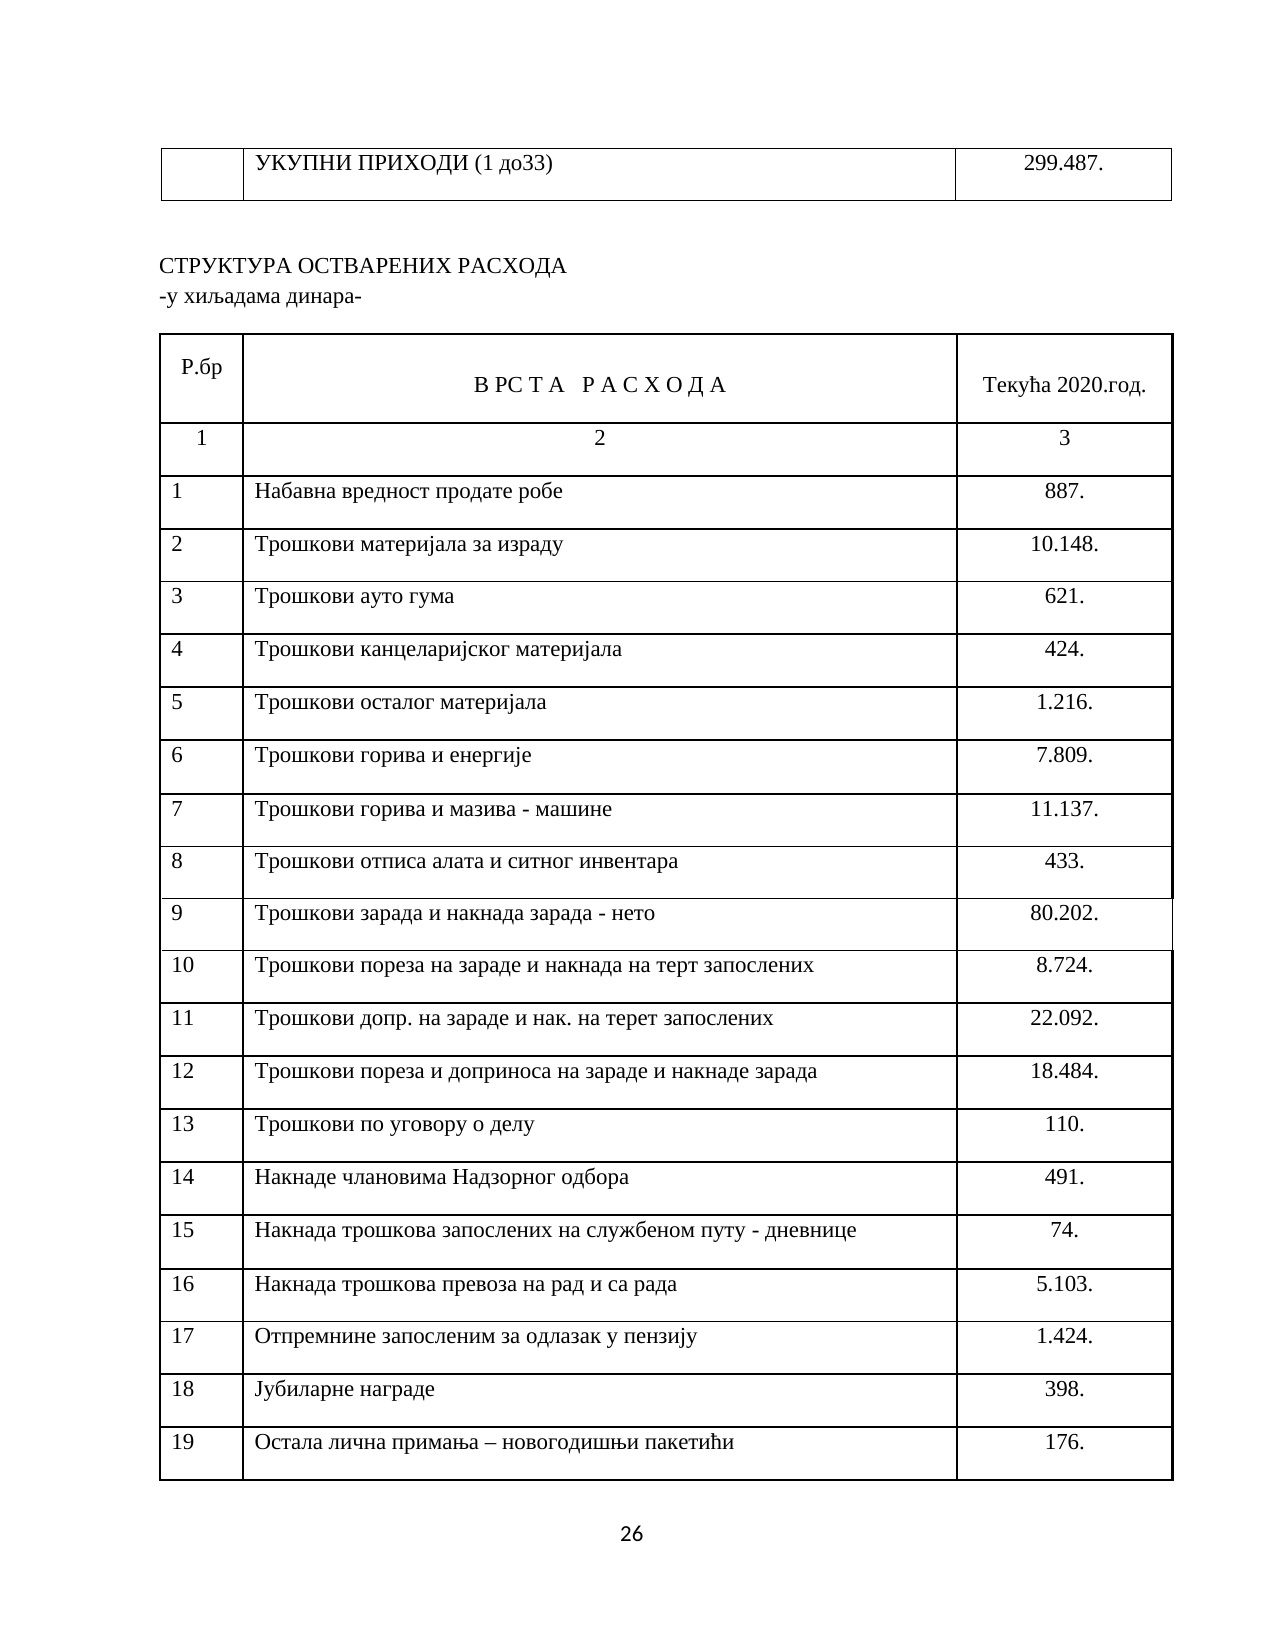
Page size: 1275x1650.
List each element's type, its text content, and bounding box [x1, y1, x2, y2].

table_header II4.1. Извештај о раду службе за рачуноводствено економске послове Служба за рачуноводствено економске послове обавила је следеће послове: Организацију књиговодствених послова Вођење пословних књига предузећа Састављање аналитичког контног плана Евидентирање свих пословних промена Израду месечних и кварталних финансијских показатеља Израду завршног рачуна Измирење обавеза према повеериоцима и друштвеној заједници Усаглашавање стања обавеза и потраживања са повериоцима и дужницима Организацију годишњег пописа Обезбеђење података за израду извештаја о пословању Организацију и обављање благајничког пословања Обрачун и исплату трошкова запослених Фактурисање и обрачун пореских обавеза Набавку свих потребних средстава за рад предузећа у складу са законом о јавним набавкама Обезбеђење финансијских обртних средстава потребних за раад предузећа II4.2. Извештај о раду службе за обрачун и наплату потраживања Служба за обрачун и наплату потраживања обавила је следеће послове: Месечно очитавање водомера на градском и сеоском подручју општине Пожега Премеравање површина простора код корисника везано за услуге изношења смећа Месечну доставу рачуна корисницима комуналних услуга Наплату доспелих потраживања за комуналне услуге Наплату пијачарине на зеленој и сточној пијаци Решавање захтева и рекламација по основу извршених комуналних услуга II4.3. Извештај о раду службе за опште и правне послове Служба за опште послове у 2020 . години обављала је следеће послове: Пратила законске прописе, Припремила и израђивала акте предузећа, Заступала предузеће пред судовима и органима управе , Давала правна мишљења и тумачења у вези рада предузећа, директору, органима управљања и запосленима, Састављала уговоре везане за пословање предузећа (уговори о закупу тезги на Зеленој и Робној пијаци, уговори о прикључку на систем за водоснабдевање „Рзав“ на сеоском подручију, уговори о пражњењу септичке јаме, уговори о пружању комуналних услуга (изношење и пражњење контејнера за комунални отпад), уговори са другим општинама о хватању паса луталица, уговори о пословно техничкој сарадњи са другим предузећима), Oбављала кадровске послове (завођење и отпремање свих дописа који су дошли у предузеће, сачинила уговоре о раду за све запослене, сачинила уговоре о делу, сачинила решења о коришћењу годишњег одмора за све запослене, архивирала сву документацију из делокруга свог рада, доносила одлуке о отпремнинама и јубиларним наградама за запослене у предузећу, сачињавала потврде за запослене, потврде за грађане, попуњавала документацију која је неопходна за запослене за остваривање права истих за кредите, административне забране и сл.), Учествовала у раду Надзорног одбора и израђивла одлуке које су донете на седницама Надзорног одбора, Oбављала дактилографске послове, Одржавала хигијену у службеним просторијама предузећа (управна зграда, диспечерски центар и „гараже“ предузећа где се налазе објекти у којима је смештена механизација са којом располаже исто предузеће), Oбављала послове наплате потраживања путем телефона, слањем опомена и припремом документације за утужење код надлежних судова, Закључивала уговоре о исплати дуга за комуналне услуге на рате, Обавила спровођење поступка јавних набавки, добара, услуга и основних средстава II4.4. Финансијски извештај о пословању Предвиђени обим посла према усвојеном Плану и програму за 2020. годину, наведенe послове и радне задатке из програма пословања извршавало је просечно 124 запослена у сталном радном односу и на одређено време. У складу са Законом о рачуноводству и ревизији, применом Међународних рачуноводствених стандарда, измена и допуна контног оквира за Предузећа и Задруге у 2020. години, у наставку дајемо анализу остварених прихода и расхода у 2020.години. У периоду 01.01.-31.12.2020.године оставрени су: Укупни приходи у износу од 299.487. хиљада динара Укупни расходи у износу од 288.535. хињада динара Нето добитак у износу од 10.952. хиљада динара Табела: Приказ остварених прихода, остварених расхода и нето добитка у 2020.години у хиљадама динара Као што се из претходне табеле види Предузеће је као и у 2019. години позитивно пословало и остварило добит у пословању у висини од 10.952. хиљада динара, што са оствареном добити из претходних година износи 61.853. хиљада динара. Пословање предузећа у 2020. години као и у претходним годинама пратиле су велике тешкоће у пословању, због увођења ванредног стања и ванредних мера уредбом Владе Републике Србије. У току трајања ванредног стања, корисници комуналних услуга имали су могућност да у том периоду не плаћају своје обавезе и за тај период није вршен обрачун камата за неизмирене обавезе. Добит из предходних година у износу од 50.901. хиљада динара распоређује се: За покриће губитка из 2004.,2005. и 2006. године, који су износили 35.675. хиљада динара. За набавку опреме и механизације у износу од 15.226.хиљаде динара У 2020. години остварена су инвестициона улагања у објекте, машине и опрему у укупном износу од 4.126. хиљаде динара. У наредним табелама биће приказана детаљна структура прихода и расхода остварених у 2020. години у хиљадама динара. СТРУКТУРА ОСТВАРЕНИХ ПРИХОДА - у хиљадама динара- СТРУКТУРА ОСТВАРЕНИХ РАСХОДА -у хиљадама динара- Највећи проблем у пословању предузећа је наплата потраживања од корисника комуналних услуга која на дан 31.12.2020. године износе 217.512. хиљада динара.У наредном периоду мора се извршити отпис великог дела потраживања код привредних субјеката због ликвидације и брисања истих из регистра привредних субјеката, као и дела потраживања од привредних субјеката који се налазе у стечају, као и потраживања од незапослених грађана чија су потраживања застарела и судски не наплатива. Дугорочне и краткорочне финансијске обавезе дана 31.12.2020. године износе 76.270. хиљаде динара. Предузеће уредно измирује доспеле обавезе према добављачима, финансијским организацијама и запосленима. Обрачун и исплата зарада вршена је на основу минималне цене рада по часу за најједноставнији рад у износу од 172,54 динара по часу. Исплаћене зараде су за 3,05% мање од планираних из разлога поштовања законских прописа везано за ову област. Законом о максималном броју запослених и одлуком СО Пожега ЈКП „ Наш дом „ Пожега у 2020. години, могло је максимално упослити 116 извршилаца у сталном радном односу, као и 10% извршилаца на одређено време у односу на број запослених на неодређено време. У складу са наведеним Законом и одлуком СО Пожега, предузеће на дан 31.12.2020. године у радном односу има 127 запослених ( 117 извршилаца на неодређено време и 10 извршилаца на одређено време). Табела: Упоредни преглед финансијских обавеза 31.12.2019. и 2020. године у 000 динара Табела: Преглед потраживања на дан 31.12. 2020.године. у 000 динара ЈКП „ Наш дом „ набавку добара, услуга и финансијских средстава вршило је путем јавних набавки. У 2020.години су спроведене и уговорене јавне набавке које су приказане у наредној табели: у динарима Цене производа и услуга, као и Програм пословања за 2020. годину усвојене су од стране СО Пожега 13.02.2020. године са применом од 01.01.2020. године. У периоду 01.01.2019. - 31.12.2020. године није вршена промена цена производа и услуга. У периоду 01.01.-31.12.2020. године предузеће је остварило утрошак средстава за посебне намене у износу од 202.917. динара. У циљу унапређена процеса рада и квалитетног пружања услуга предузеће је у 2020. години инвестирало 4.126.000. динара и то: У механизацију и теретна возила 1.135.000. динара У грађевинске објекте у припреми 1.269.000. динара У канцеларијску опрему и намештај 389.000. динара Улаз за инвалиде 214.000. динара Хладњача за покојнике 872.000. динара Гасни котао-Алком 247.000. динара У 2020. години остварени трошкови запослених износе 137.572. хиљада динара. Просечно исплаћене нето зарде са додатцима на зараде по једном раднику II 5. Прилози Биланс успеха Биланс стања Извештај о токовима готовине Трошкови запослених Динамика запослених Кретање цена производа и услуга Субвенције и остали приходи из буџета Средства за посебне намене Извештај о инвестицијама Нето добит Кредитна задуженост Готовински еквиваленти и готовина Потраживања за продате робе и услуге и друга потраживања СУБВЕНЦИЈЕ И ОСТАЛИ ПРИХОДИ ИЗ БУЏЕТА СРЕДСТВА ЗА ПОСЕБНЕ НАМЕНЕ у динарима ИЗВЕШТАЈ О ИНВЕСТИЦИЈАМА у динарима НЕТО ДОБИТ у 000 динара Кредитна задуженост у динарима Готовински еквиваленти и готовина у динарима Потраживања за продате робе и услуге и друга потраживања у 000 динара [148, 148, 1275, 1481]
